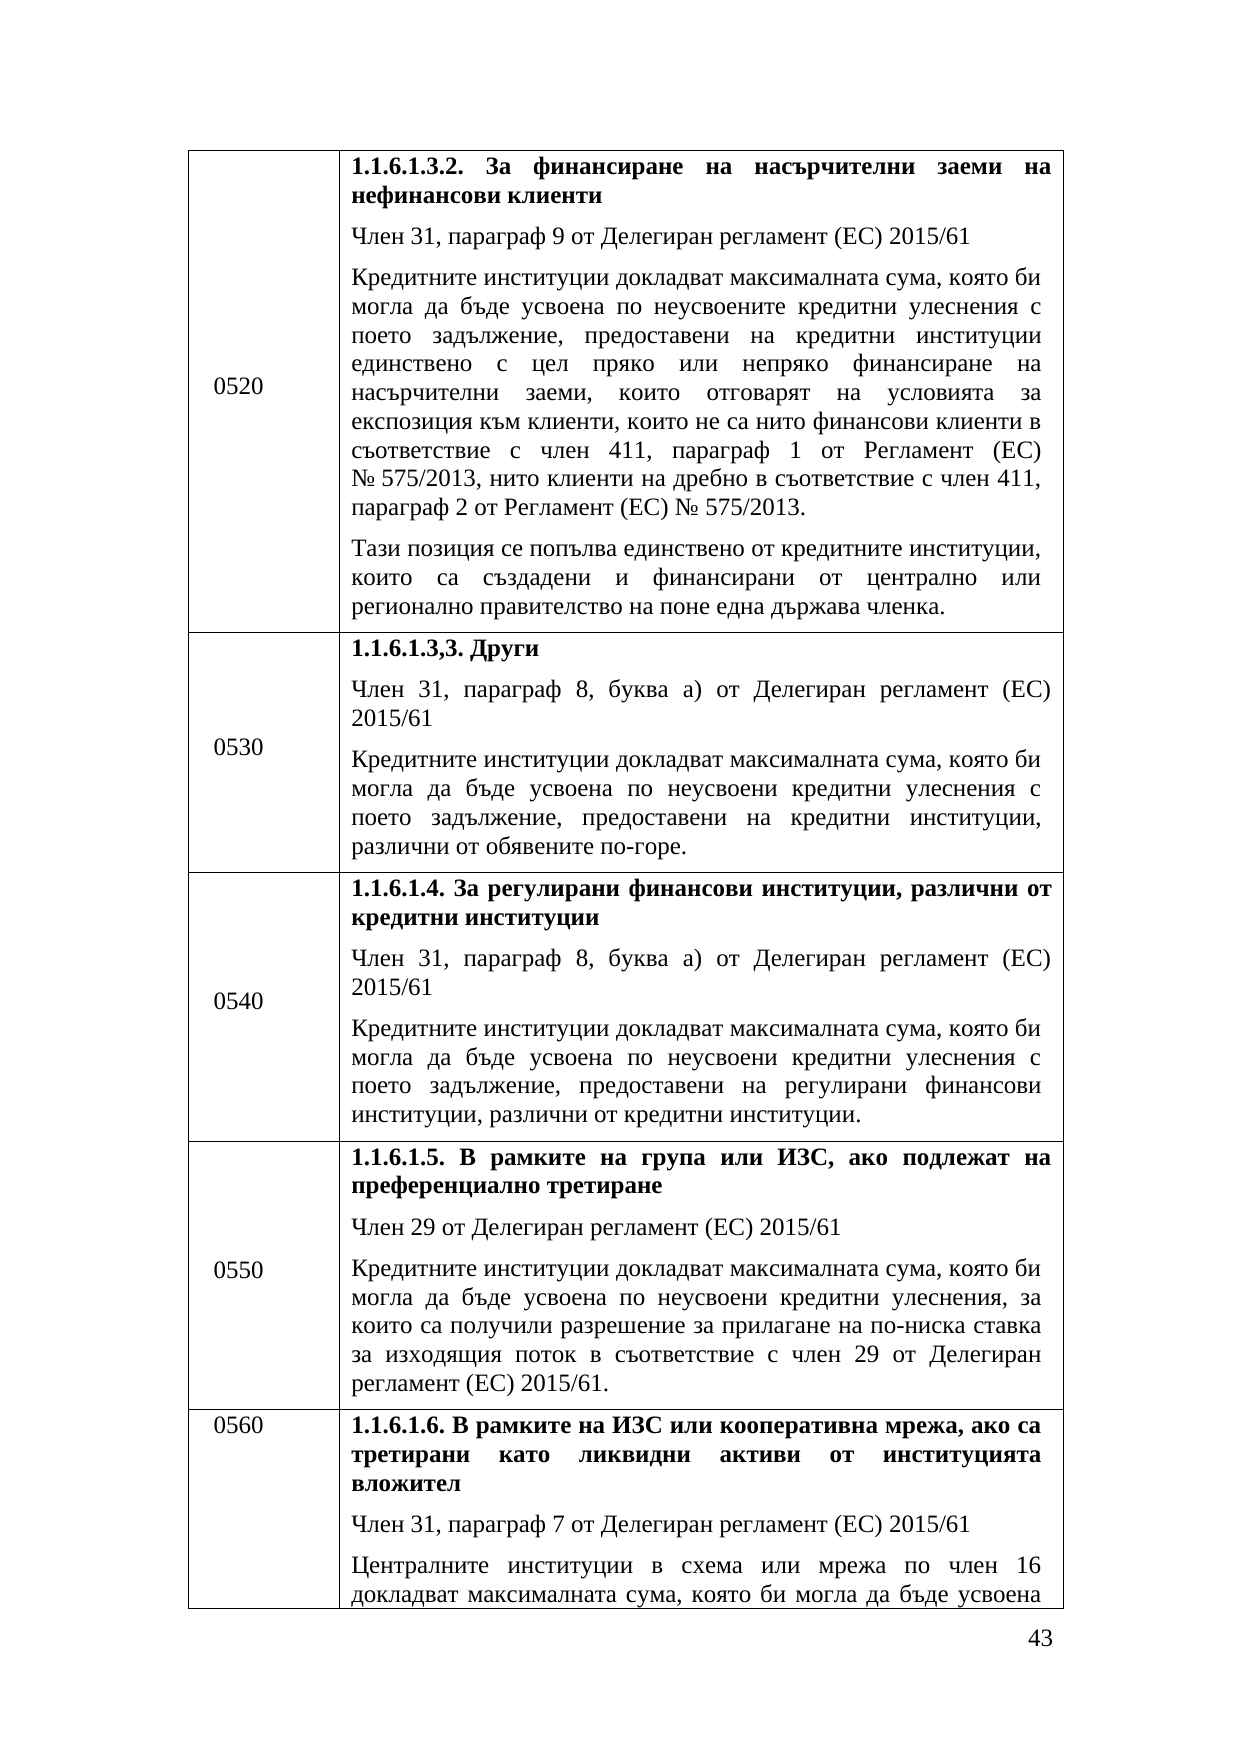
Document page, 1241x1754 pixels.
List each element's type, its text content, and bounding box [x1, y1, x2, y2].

table_cell 0530 [189, 633, 339, 872]
table_cell 0540 [189, 873, 339, 1141]
table_cell 1.1.6.1.5. В рамките на група или ИЗС, ако подлежат на преференциално третиране Член 29 от Делегиран регламент (ЕС) 2015/61 Кредитните институции докладват максималната сума, която би могла да бъде усвоена по неусвоени кредитни улеснения, за които са получили разрешение за прилагане на по-ниска ставка за изходящия поток в съответствие с член 29 от Делегиран регламент (ЕС) 2015/61. [340, 1142, 1063, 1409]
table_cell 0520 [189, 151, 339, 632]
table_cell 1.1.6.1.3,3. Други Член 31, параграф 8, буква а) от Делегиран регламент (ЕС) 2015/61 Кредитните институции докладват максималната сума, която би могла да бъде усвоена по неусвоени кредитни улеснения с поето задължение, предоставени на кредитни институции, различни от обявените по-горе. [340, 633, 1063, 872]
table_cell 1.1.6.1.3.2. За финансиране на насърчителни заеми на нефинансови клиенти Член 31, параграф 9 от Делегиран регламент (ЕС) 2015/61 Кредитните институции докладват максималната сума, която би могла да бъде усвоена по неусвоените кредитни улеснения с поето задължение, предоставени на кредитни институции единствено с цел пряко или непряко финансиране на насърчителни заеми, които отговарят на условията за експозиция към клиенти, които не са нито финансови клиенти в съответствие с член 411, параграф 1 от Регламент (ЕС) № 575/2013, нито клиенти на дребно в съответствие с член 411, параграф 2 от Регламент (ЕС) № 575/2013. Тази позиция се попълва единствено от кредитните институции, които са създадени и финансирани от централно или регионално правителство на поне една държава членка. [340, 151, 1063, 632]
table_cell 1.1.6.1.4. За регулирани финансови институции, различни от кредитни институции Член 31, параграф 8, буква а) от Делегиран регламент (ЕС) 2015/61 Кредитните институции докладват максималната сума, която би могла да бъде усвоена по неусвоени кредитни улеснения с поето задължение, предоставени на регулирани финансови институции, различни от кредитни институции. [340, 873, 1063, 1141]
table_cell 0550 [189, 1142, 339, 1409]
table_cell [340, 1410, 1063, 1608]
table_cell 0560 [189, 1410, 339, 1608]
